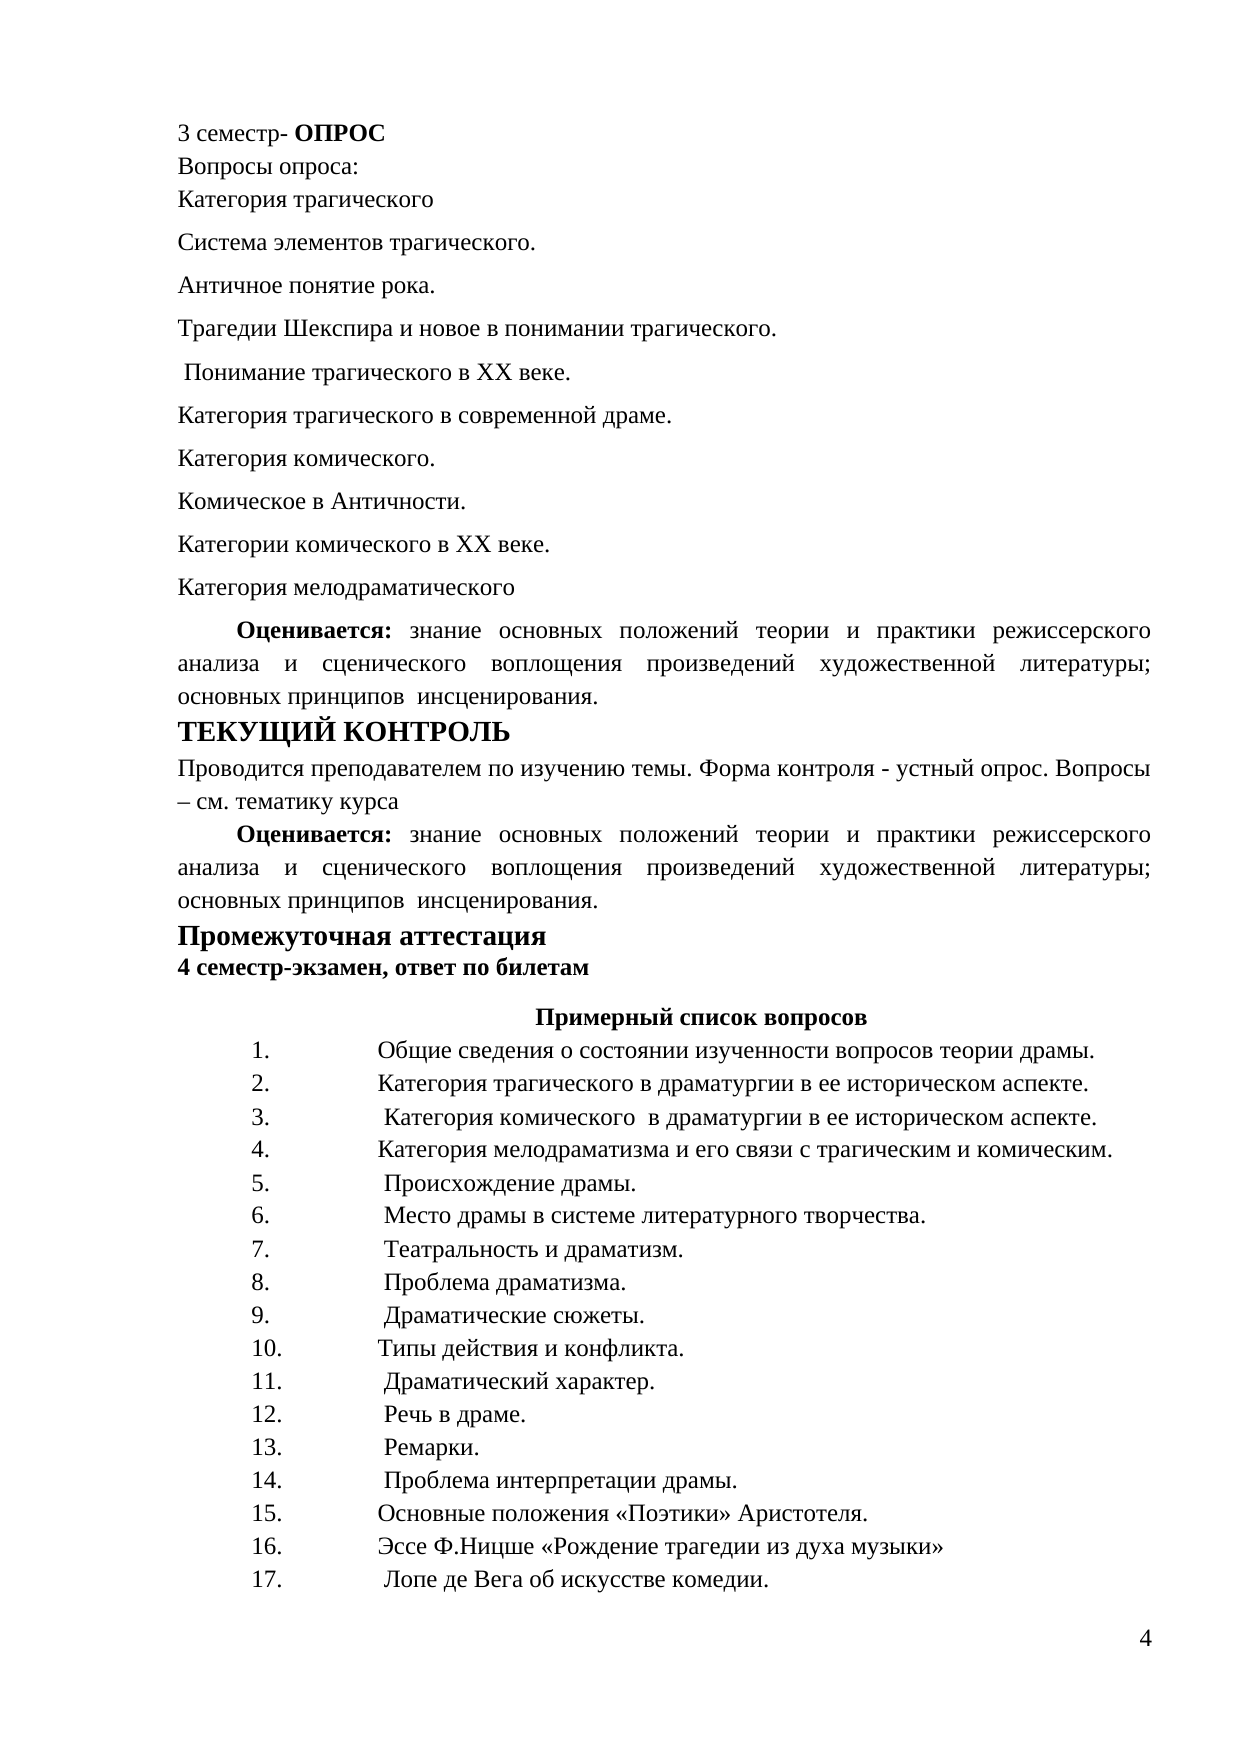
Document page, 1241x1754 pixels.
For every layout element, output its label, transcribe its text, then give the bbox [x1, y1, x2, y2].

text Античное понятие рока. [177, 270, 1152, 299]
list Основные положения «Поэтики» Аристотеля. [177, 1498, 1152, 1527]
list Категория мелодраматизма и его связи с трагическим и комическим. [177, 1134, 1152, 1163]
text Категории комического в ХХ веке. [177, 529, 1152, 558]
text Примерный список вопросов [177, 1002, 1152, 1031]
text Оценивается: знание основных положений теории и практики режиссерского анализа и сценического воплощения произведений художественной литературы; основных принципов инсценирования. [177, 819, 1152, 914]
list Лопе де Вега об искусстве комедии. [177, 1564, 1152, 1593]
list Проблема драматизма. [177, 1267, 1152, 1295]
text Категория трагического [177, 184, 1152, 213]
text 4 семестр-экзамен, ответ по билетам [177, 957, 1152, 979]
text Категория мелодраматического [177, 572, 1152, 601]
text Вопросы опроса: [177, 151, 1152, 180]
list Драматические сюжеты. [177, 1300, 1152, 1328]
list Происхождение драмы. [177, 1168, 1152, 1196]
list Речь в драме. [177, 1399, 1152, 1427]
list Категория комического в драматургии в ее историческом аспекте. [177, 1102, 1152, 1130]
list Типы действия и конфликта. [177, 1333, 1152, 1361]
list Ремарки. [177, 1432, 1152, 1461]
text Трагедии Шекспира и новое в понимании трагического. [177, 313, 1152, 342]
text Категория трагического в современной драме. [177, 400, 1152, 428]
text Промежуточная аттестация [177, 918, 1152, 952]
list Общие сведения о состоянии изученности вопросов теории драмы. [177, 1036, 1152, 1064]
text Проводится преподавателем по изучению темы. Форма контроля - устный опрос. Вопросы – см. тематику курса [177, 753, 1152, 815]
text Категория комического. [177, 443, 1152, 472]
list Драматический характер. [177, 1366, 1152, 1394]
text Комическое в Античности. [177, 486, 1152, 515]
text 3 семестр- ОПРОС [177, 118, 1152, 147]
text Система элементов трагического. [177, 227, 1152, 256]
text Оценивается: знание основных положений теории и практики режиссерского анализа и сценического воплощения произведений художественной литературы; основных принципов инсценирования. [177, 615, 1152, 710]
list Проблема интерпретации драмы. [177, 1465, 1152, 1493]
list Место драмы в системе литературного творчества. [177, 1201, 1152, 1229]
text Понимание трагического в ХХ веке. [177, 357, 1152, 385]
list Категория трагического в драматургии в ее историческом аспекте. [177, 1068, 1152, 1097]
list Театральность и драматизм. [177, 1234, 1152, 1262]
list Эссе Ф.Ницше «Рождение трагедии из духа музыки» [177, 1531, 1152, 1559]
text ТЕКУЩИЙ КОНТРОЛЬ [177, 714, 1152, 748]
